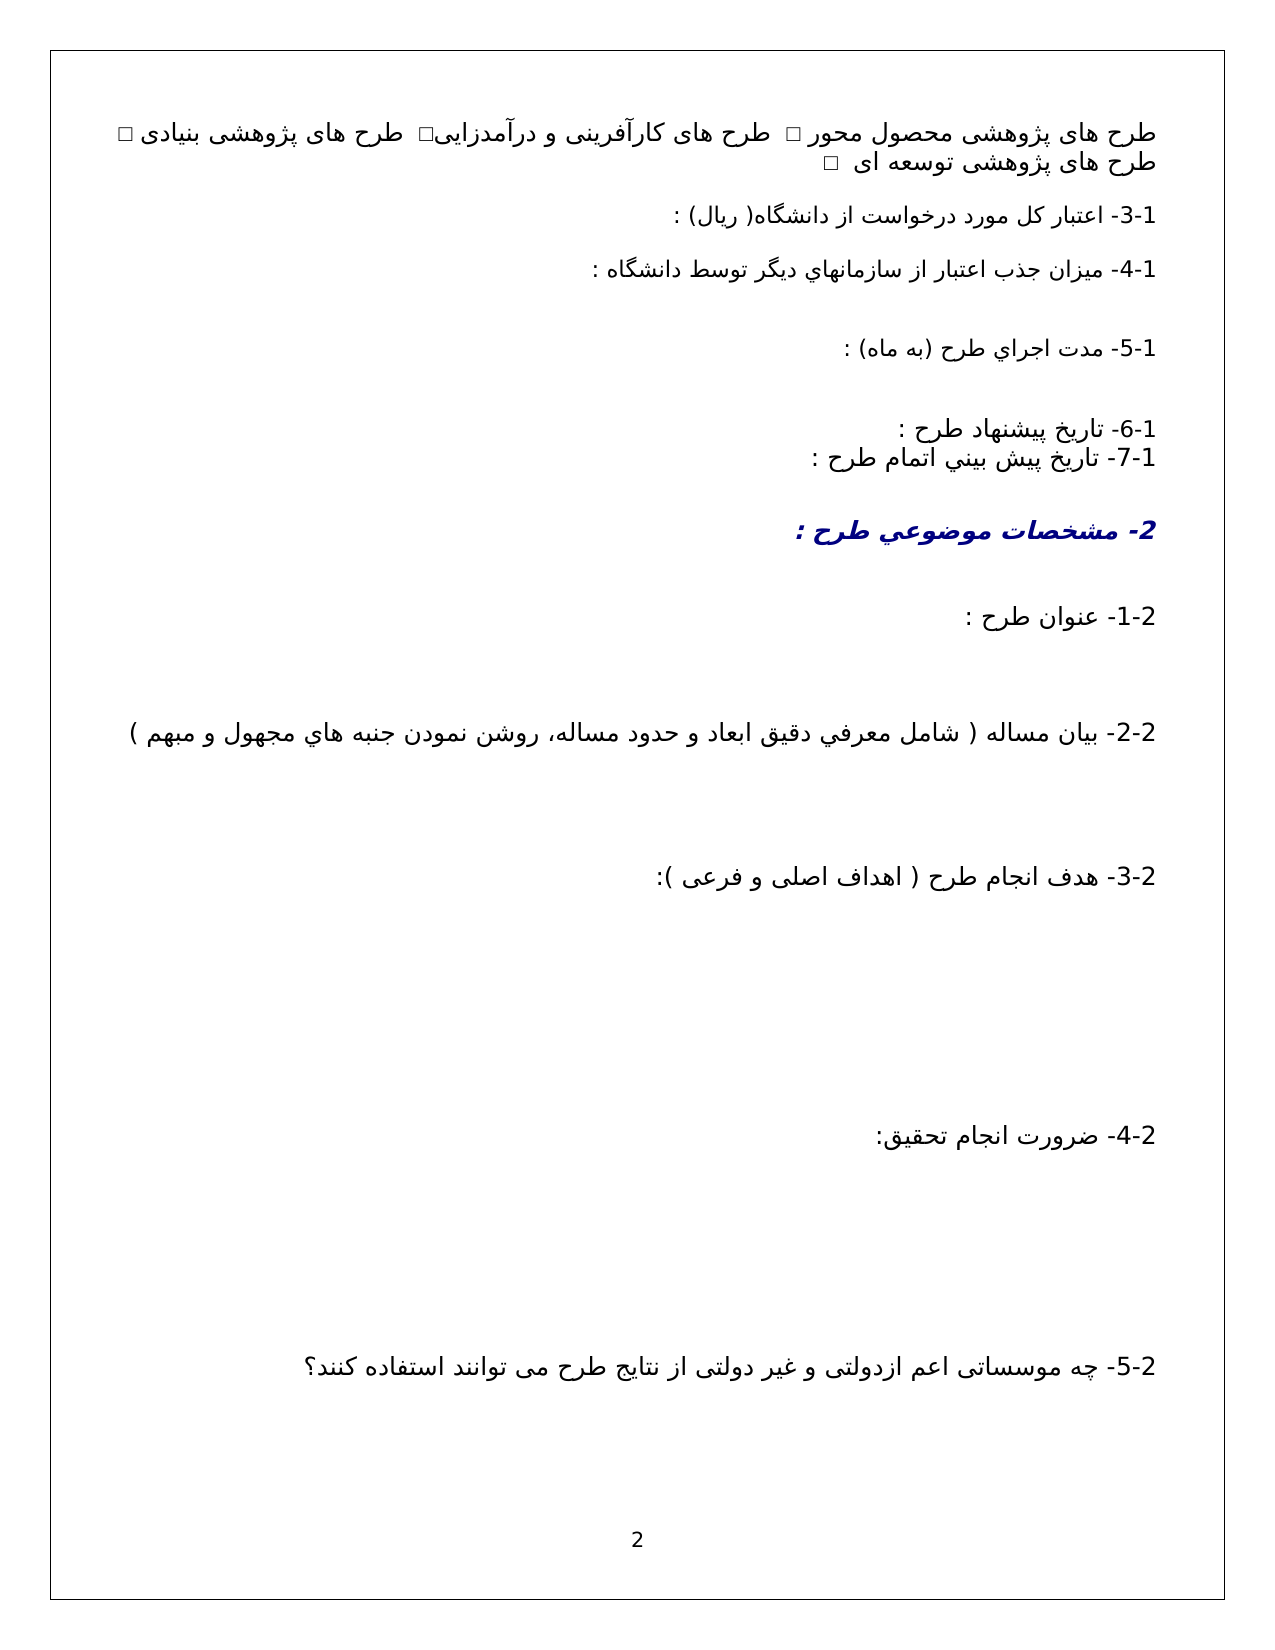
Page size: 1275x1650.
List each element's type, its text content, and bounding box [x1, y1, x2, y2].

text 1-2- عنوان طرح : [118, 603, 1157, 632]
text 5-2- چه موسساتی اعم ازدولتی و غیر دولتی از نتایج طرح می توانند استفاده کنند؟ [118, 1352, 1157, 1381]
text 5-1- مدت اجراي طرح (به ماه) : [118, 335, 1157, 362]
text 3-1- اعتبار كل مورد درخواست از دانشگاه( ريال) : [118, 203, 1157, 229]
text 7-1- تاريخ پيش بيني اتمام طرح : [118, 444, 1157, 473]
text 3-2- هدف انجام طرح ( اهداف اصلی و فرعی ): [118, 862, 1157, 891]
text 4-1- ميزان جذب اعتبار از سازمانهاي ديگر توسط دانشگاه : [118, 256, 1157, 282]
text 6-1- تاريخ پيشنهاد طرح : [118, 414, 1157, 444]
text طرح های پژوهشی محصول محور □ طرح های کارآفرینی و درآمدزایی□ طرح های پژوهشی بنیادی □ طرح های پژوهشی توسعه ای □ [118, 118, 1157, 176]
text 4-2- ضرورت انجام تحقیق: [118, 1121, 1157, 1151]
text 2- مشخصات موضوعي طرح : [118, 516, 1157, 545]
text 2-2- بيان مساله ( شامل معرفي دقيق ابعاد و حدود مساله، روشن نمودن جنبه هاي مجهول و مبهم ) [118, 718, 1157, 747]
